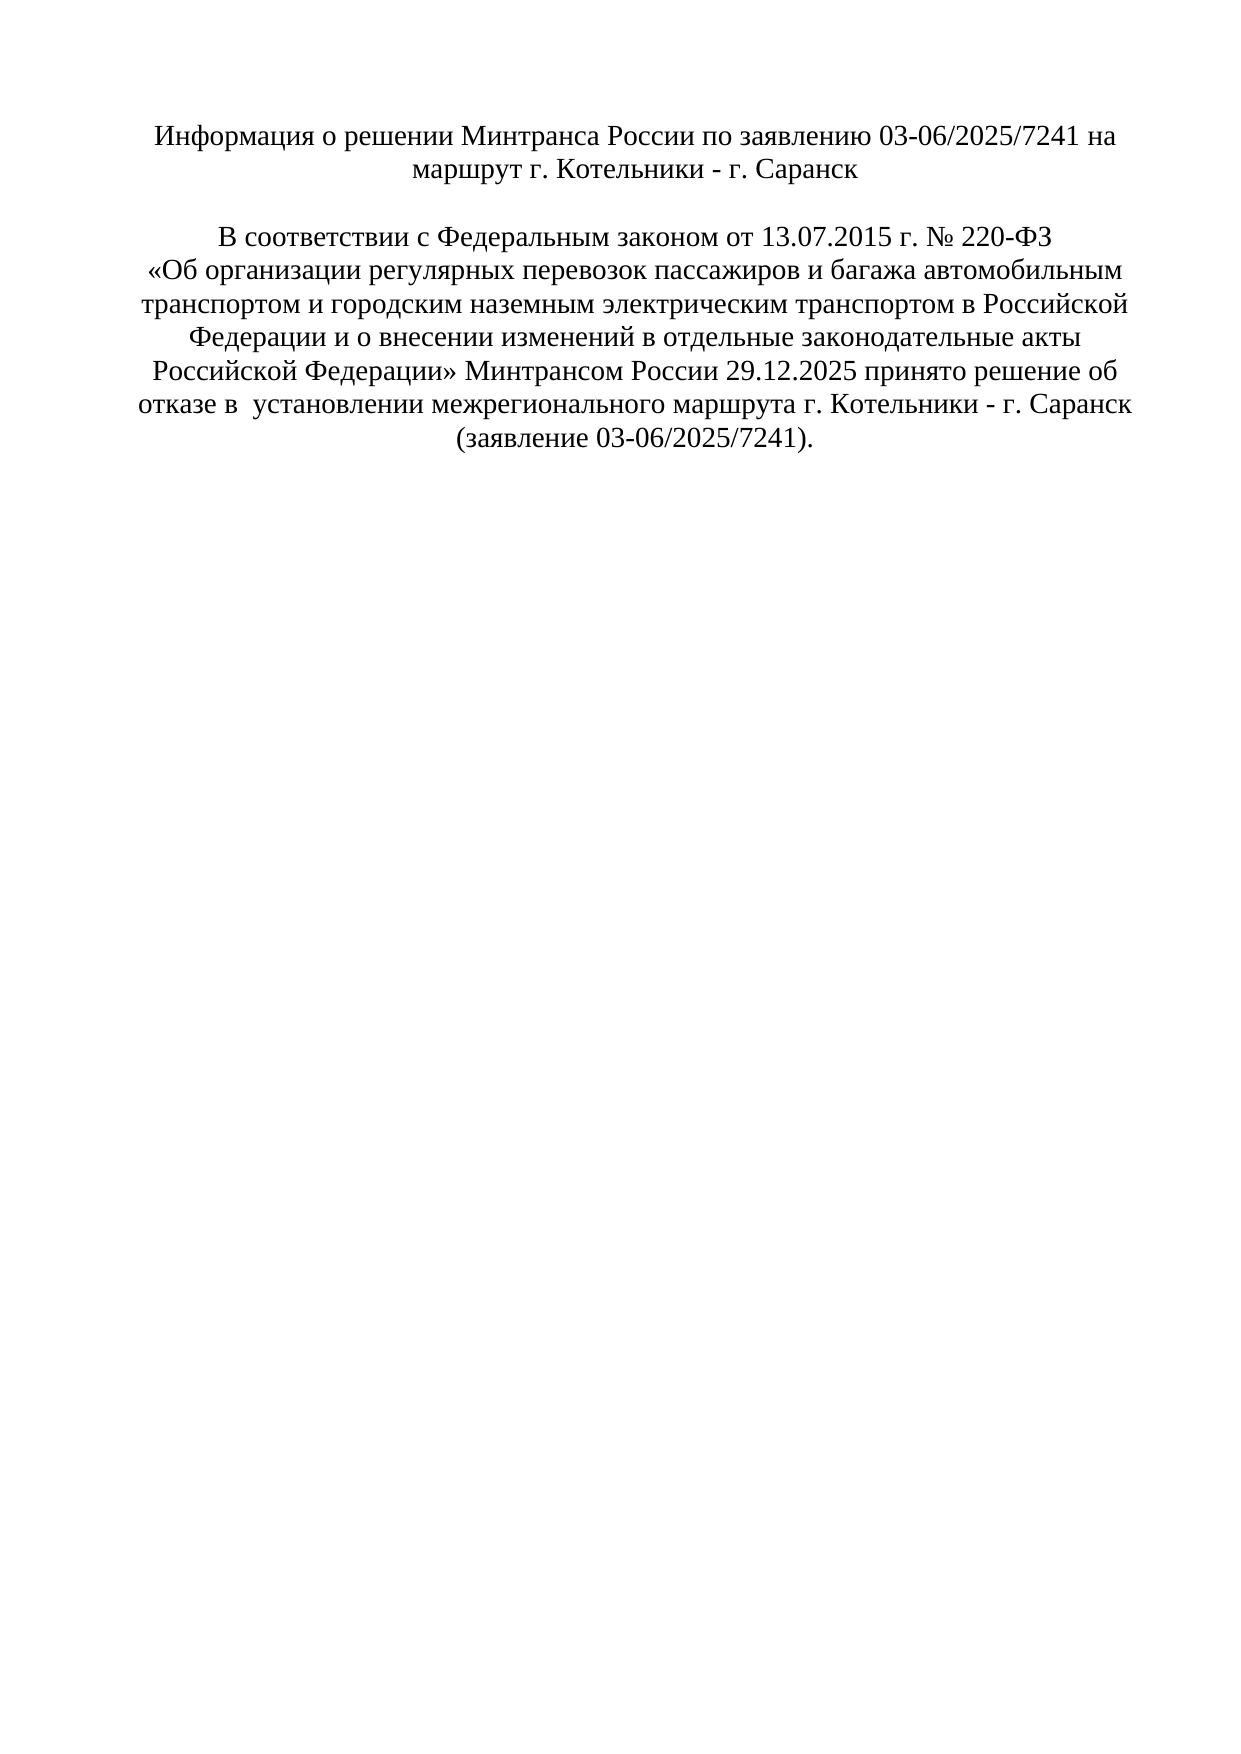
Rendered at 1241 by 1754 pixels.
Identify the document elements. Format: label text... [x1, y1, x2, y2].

text Информация о решении Минтранса России по заявлению 03-06/2025/7241 на маршрут г. Котельники - г. Саранск [118, 118, 1152, 185]
text В соответствии с Федеральным законом от 13.07.2015 г. № 220-ФЗ «Об организации регулярных перевозок пассажиров и багажа автомобильным транспортом и городским наземным электрическим транспортом в Российской Федерации и о внесении изменений в отдельные законодательные акты Российской Федерации» Минтрансом России 29.12.2025 принято решение об отказе в установлении межрегионального маршрута г. Котельники - г. Саранск (заявление 03-06/2025/7241). [118, 219, 1152, 453]
